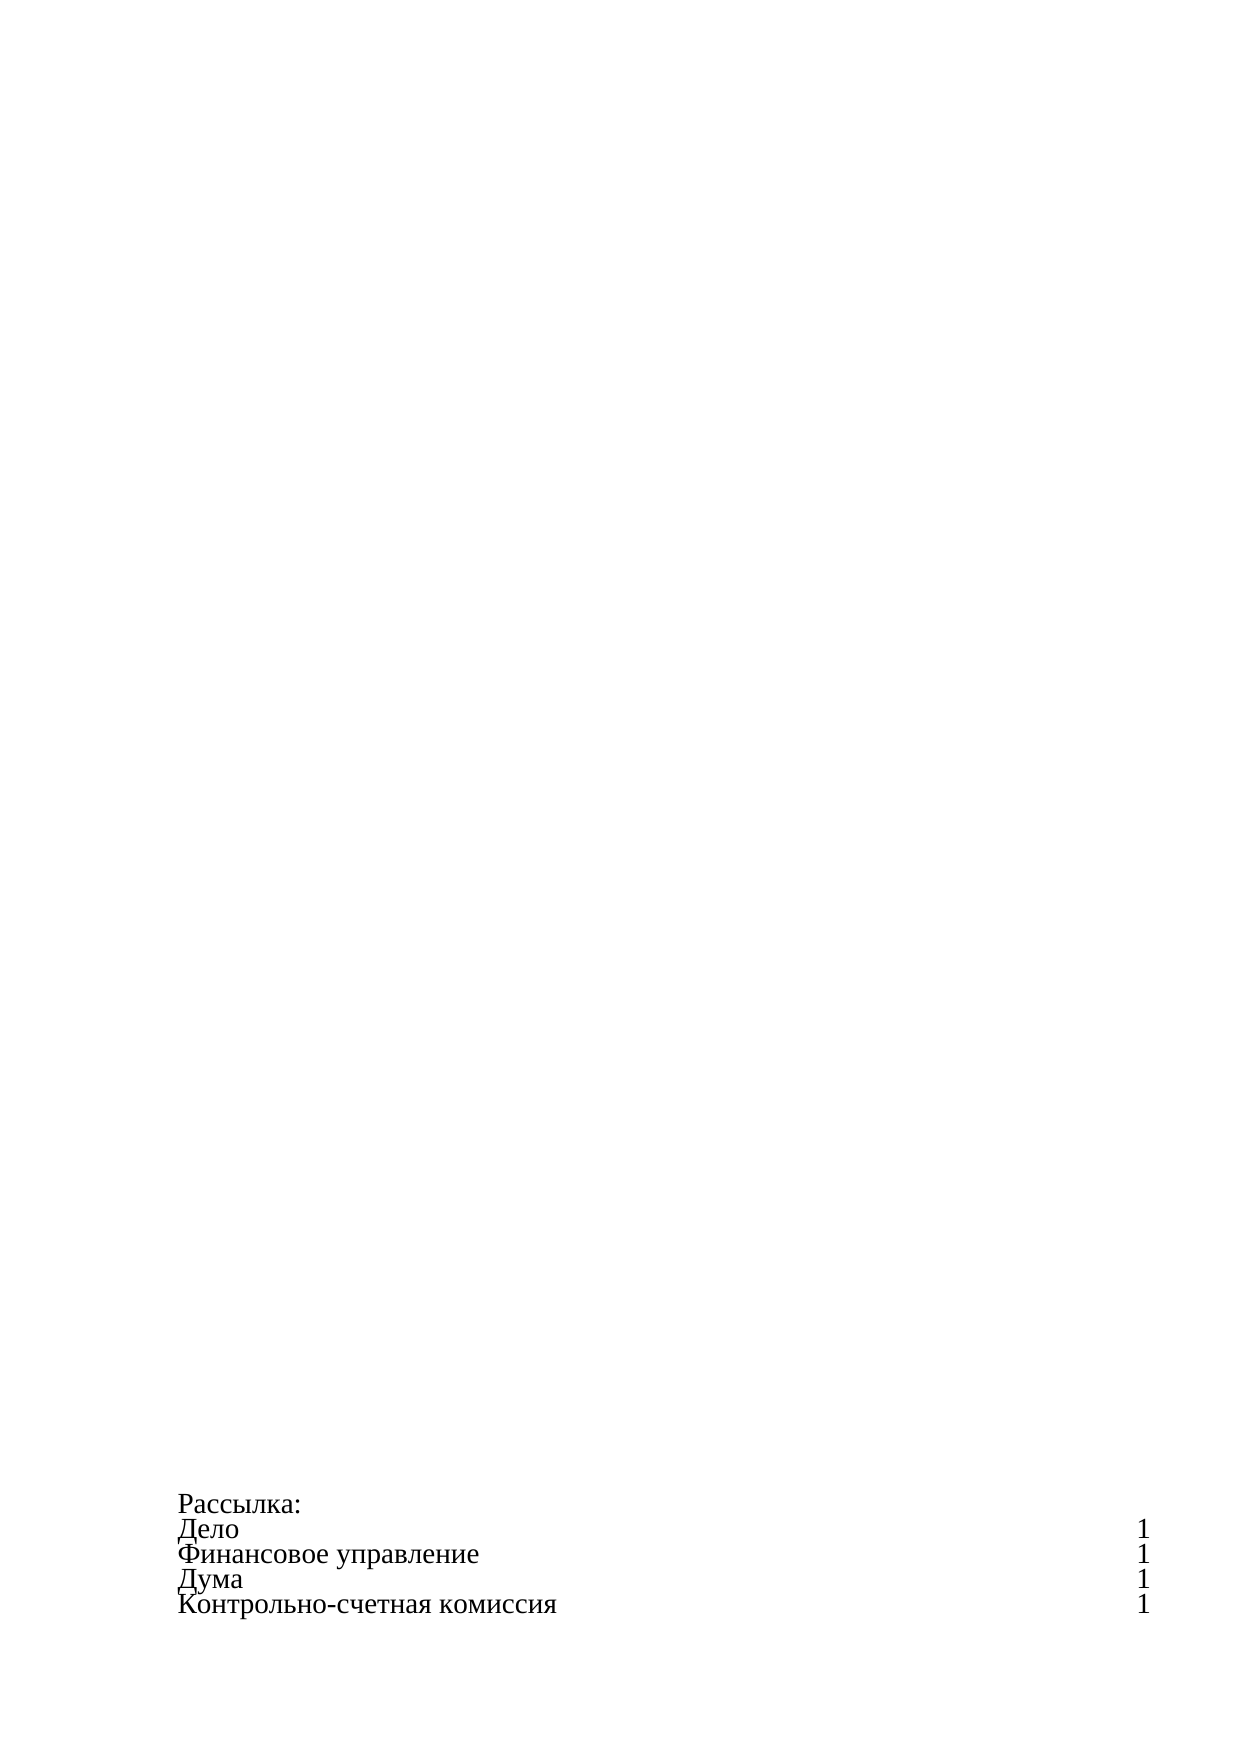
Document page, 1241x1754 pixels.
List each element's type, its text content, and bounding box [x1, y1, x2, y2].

text Дума 1 [177, 1568, 1152, 1593]
text Контрольно-счетная комиссия 1 [177, 1593, 1152, 1618]
text Рассылка: [177, 1493, 1152, 1518]
text Дело 1 [177, 1518, 1152, 1543]
text Финансовое управление 1 [177, 1543, 1152, 1568]
